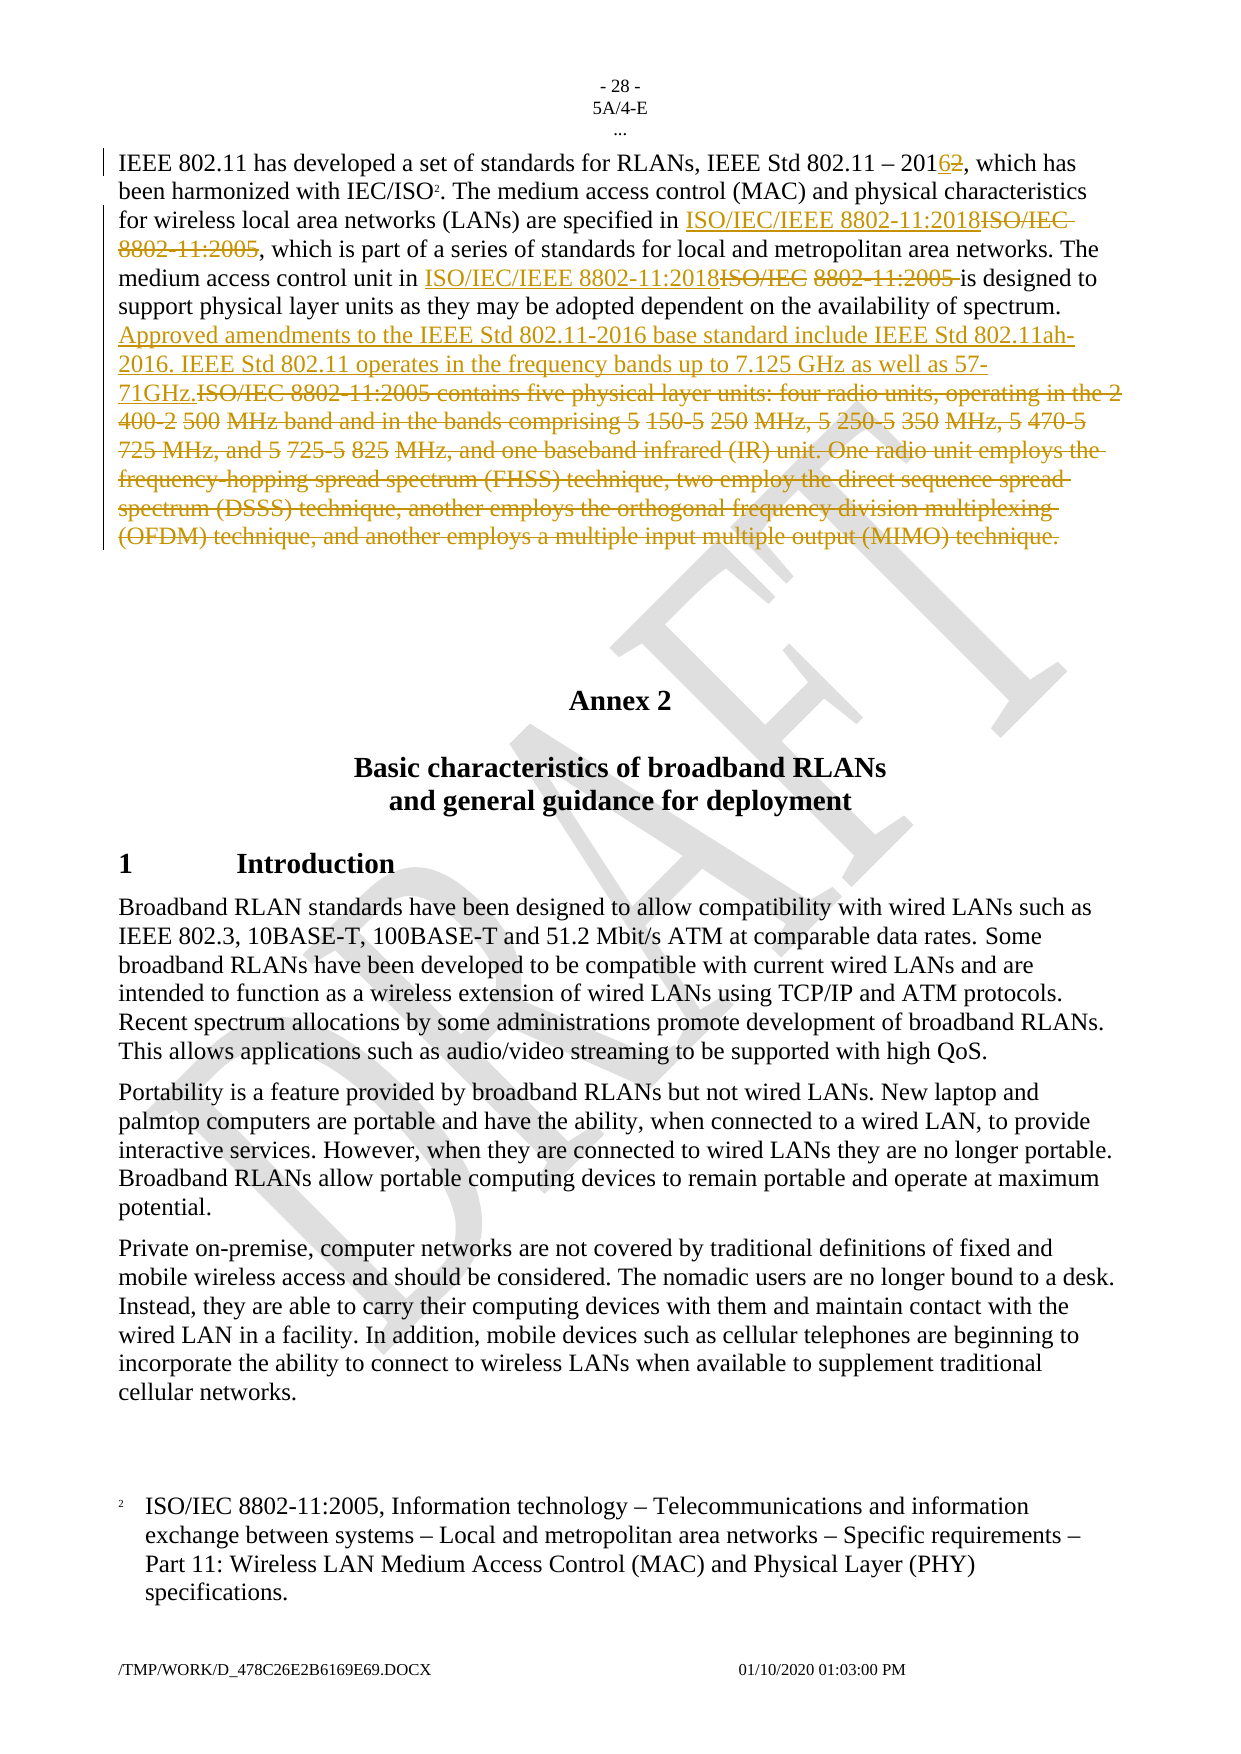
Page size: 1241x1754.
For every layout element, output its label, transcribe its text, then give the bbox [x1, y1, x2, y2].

subtitle 1 Introduction [118, 846, 1122, 879]
text Private on-premise, computer networks are not covered by traditional definitions of fixed and mobile wireless access and should be considered. The nomadic users are no longer bound to a desk. Instead, they are able to carry their computing devices with them and maintain contact with the wired LAN in a facility. In addition, mobile devices such as cellular telephones are beginning to incorporate the ability to connect to wireless LANs when available to supplement traditional cellular networks. [118, 1233, 1122, 1406]
text IEEE 802.11 has developed a set of standards for RLANs, IEEE Std 802.11 – 201, which has been harmonized with IEC/ISO. The medium access control (MAC) and physical characteristics for wireless local area networks (LANs) are specified in , which is part of a series of standards for local and metropolitan area networks. The medium access control unit in is designed to support physical layer units as they may be adopted dependent on the availability of spectrum. [118, 148, 1122, 550]
text Broadband RLAN standards have been designed to allow compatibility with wired LANs such as IEEE 802.3, 10BASE-T, 100BASE-T and 51.2 Mbit/s ATM at comparable data rates. Some broadband RLANs have been developed to be compatible with current wired LANs and are intended to function as a wireless extension of wired LANs using TCP/IP and ATM protocols. Recent spectrum allocations by some administrations promote development of broadband RLANs. This allows applications such as audio/video streaming to be supported with high QoS. [118, 892, 1122, 1065]
title Annex 2 Basic characteristics of broadband RLANs and general guidance for deployment [118, 683, 1122, 817]
text Portability is a feature provided by broadband RLANs but not wired LANs. New laptop and palmtop computers are portable and have the ability, when connected to a wired LAN, to provide interactive services. However, when they are connected to wired LANs they are no longer portable. Broadband RLANs allow portable computing devices to remain portable and operate at maximum potential. [118, 1077, 1122, 1221]
